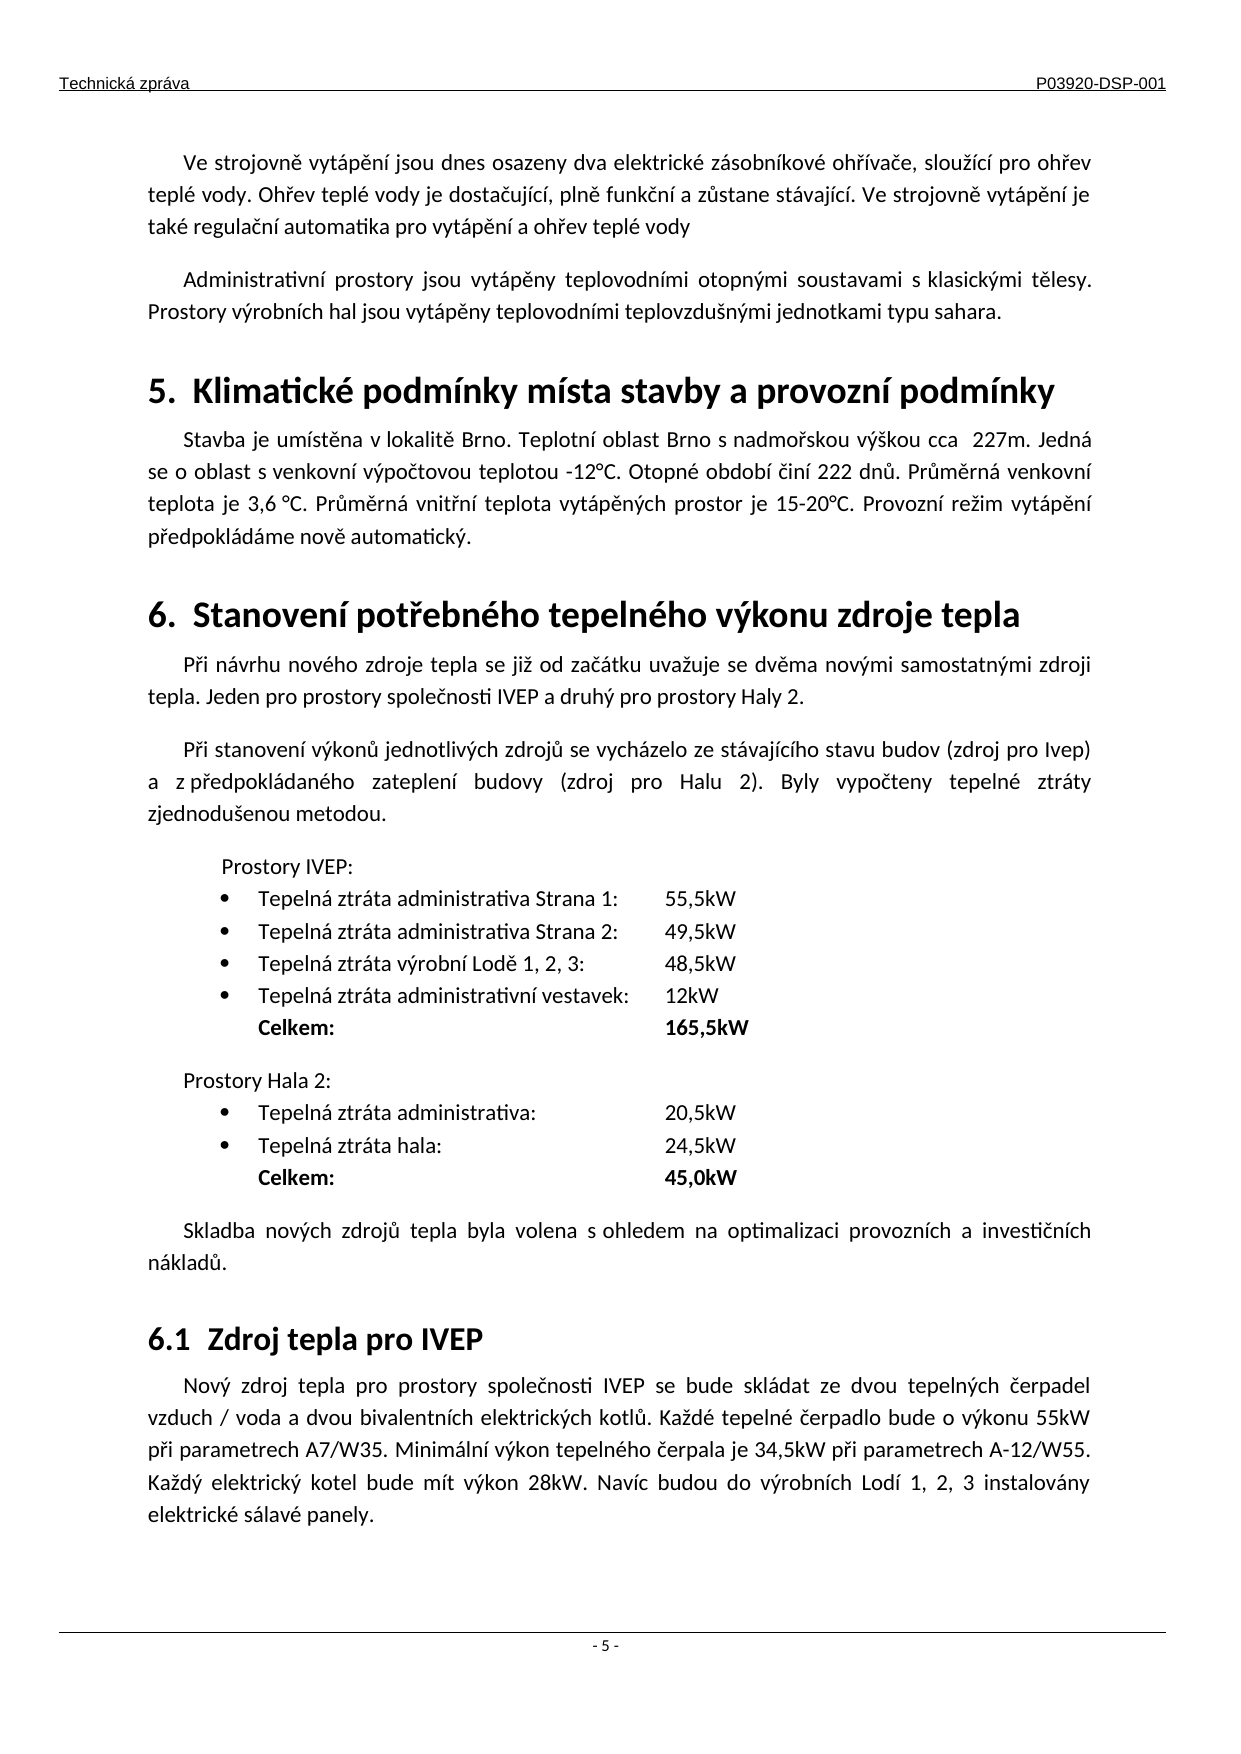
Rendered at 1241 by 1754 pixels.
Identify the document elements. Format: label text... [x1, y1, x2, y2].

list Celkem: 165,5kW [258, 1013, 1093, 1041]
list Tepelná ztráta administrativní vestavek: 12kW [221, 981, 1093, 1009]
text Při stanovení výkonů jednotlivých zdrojů se vycházelo ze stávajícího stavu budov (zdroj pro Ivep) a z předpokládaného zateplení budovy (zdroj pro Halu 2). Byly vypočteny tepelné ztráty zjednodušenou metodou. [148, 735, 1093, 827]
subtitle Stanovení potřebného tepelného výkonu zdroje tepla [148, 591, 1093, 637]
text Prostory Hala 2: [148, 1066, 1093, 1094]
list Tepelná ztráta administrativa Strana 1: 55,5kW [221, 884, 1093, 913]
subtitle Klimatické podmínky místa stavby a provozní podmínky [148, 367, 1093, 413]
text Ve strojovně vytápění jsou dnes osazeny dva elektrické zásobníkové ohřívače, sloužící pro ohřev teplé vody. Ohřev teplé vody je dostačující, plně funkční a zůstane stávající. Ve strojovně vytápění je také regulační automatika pro vytápění a ohřev teplé vody [148, 148, 1093, 240]
list Tepelná ztráta administrativa Strana 2: 49,5kW [221, 917, 1093, 945]
text Administrativní prostory jsou vytápěny teplovodními otopnými soustavami s klasickými tělesy. Prostory výrobních hal jsou vytápěny teplovodními teplovzdušnými jednotkami typu sahara. [148, 265, 1093, 325]
list Tepelná ztráta hala: 24,5kW [221, 1131, 1093, 1159]
text Prostory IVEP: [148, 852, 1093, 880]
list Tepelná ztráta administrativa: 20,5kW [221, 1098, 1093, 1127]
text Při návrhu nového zdroje tepla se již od začátku uvažuje se dvěma novými samostatnými zdroji tepla. Jeden pro prostory společnosti IVEP a druhý pro prostory Haly 2. [148, 650, 1093, 710]
text Stavba je umístěna v lokalitě Brno. Teplotní oblast Brno s nadmořskou výškou cca 227m. Jedná se o oblast s venkovní výpočtovou teplotou -12°C. Otopné období činí 222 dnů. Průměrná venkovní teplota je 3,6 °C. Průměrná vnitřní teplota vytápěných prostor je 15-20°C. Provozní režim vytápění předpokládáme nově automatický. [148, 425, 1093, 550]
subtitle Zdroj tepla pro IVEP [148, 1318, 1093, 1358]
list Celkem: 45,0kW [258, 1163, 1093, 1191]
list Tepelná ztráta výrobní Lodě 1, 2, 3: 48,5kW [221, 949, 1093, 977]
text Skladba nových zdrojů tepla byla volena s ohledem na optimalizaci provozních a investičních nákladů. [148, 1216, 1093, 1276]
text Nový zdroj tepla pro prostory společnosti IVEP se bude skládat ze dvou tepelných čerpadel vzduch / voda a dvou bivalentních elektrických kotlů. Každé tepelné čerpadlo bude o výkonu 55kW při parametrech A7/W35. Minimální výkon tepelného čerpala je 34,5kW při parametrech A-12/W55. Každý elektrický kotel bude mít výkon 28kW. Navíc budou do výrobních Lodí 1, 2, 3 instalovány elektrické sálavé panely. [148, 1371, 1093, 1528]
